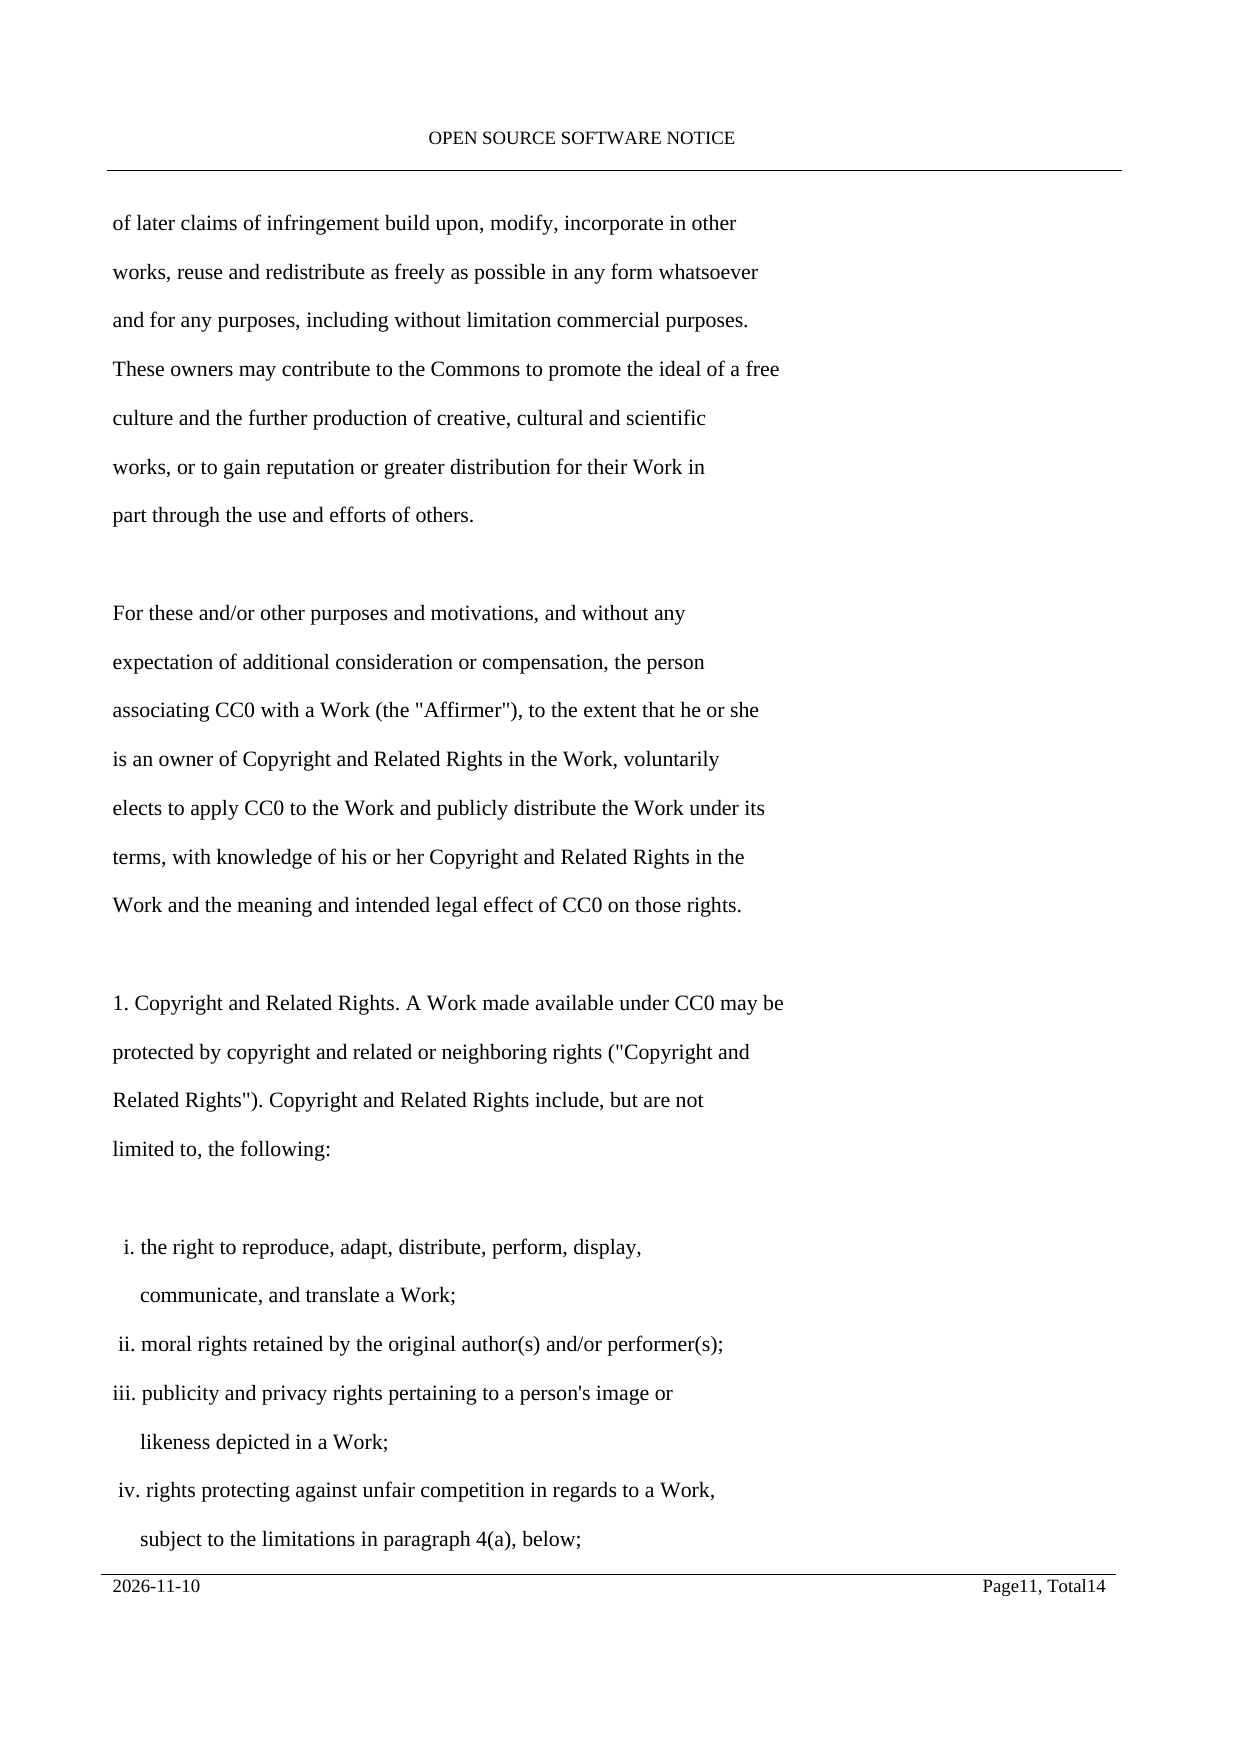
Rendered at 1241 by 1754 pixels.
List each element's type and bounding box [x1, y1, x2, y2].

text [112, 206, 1128, 1555]
